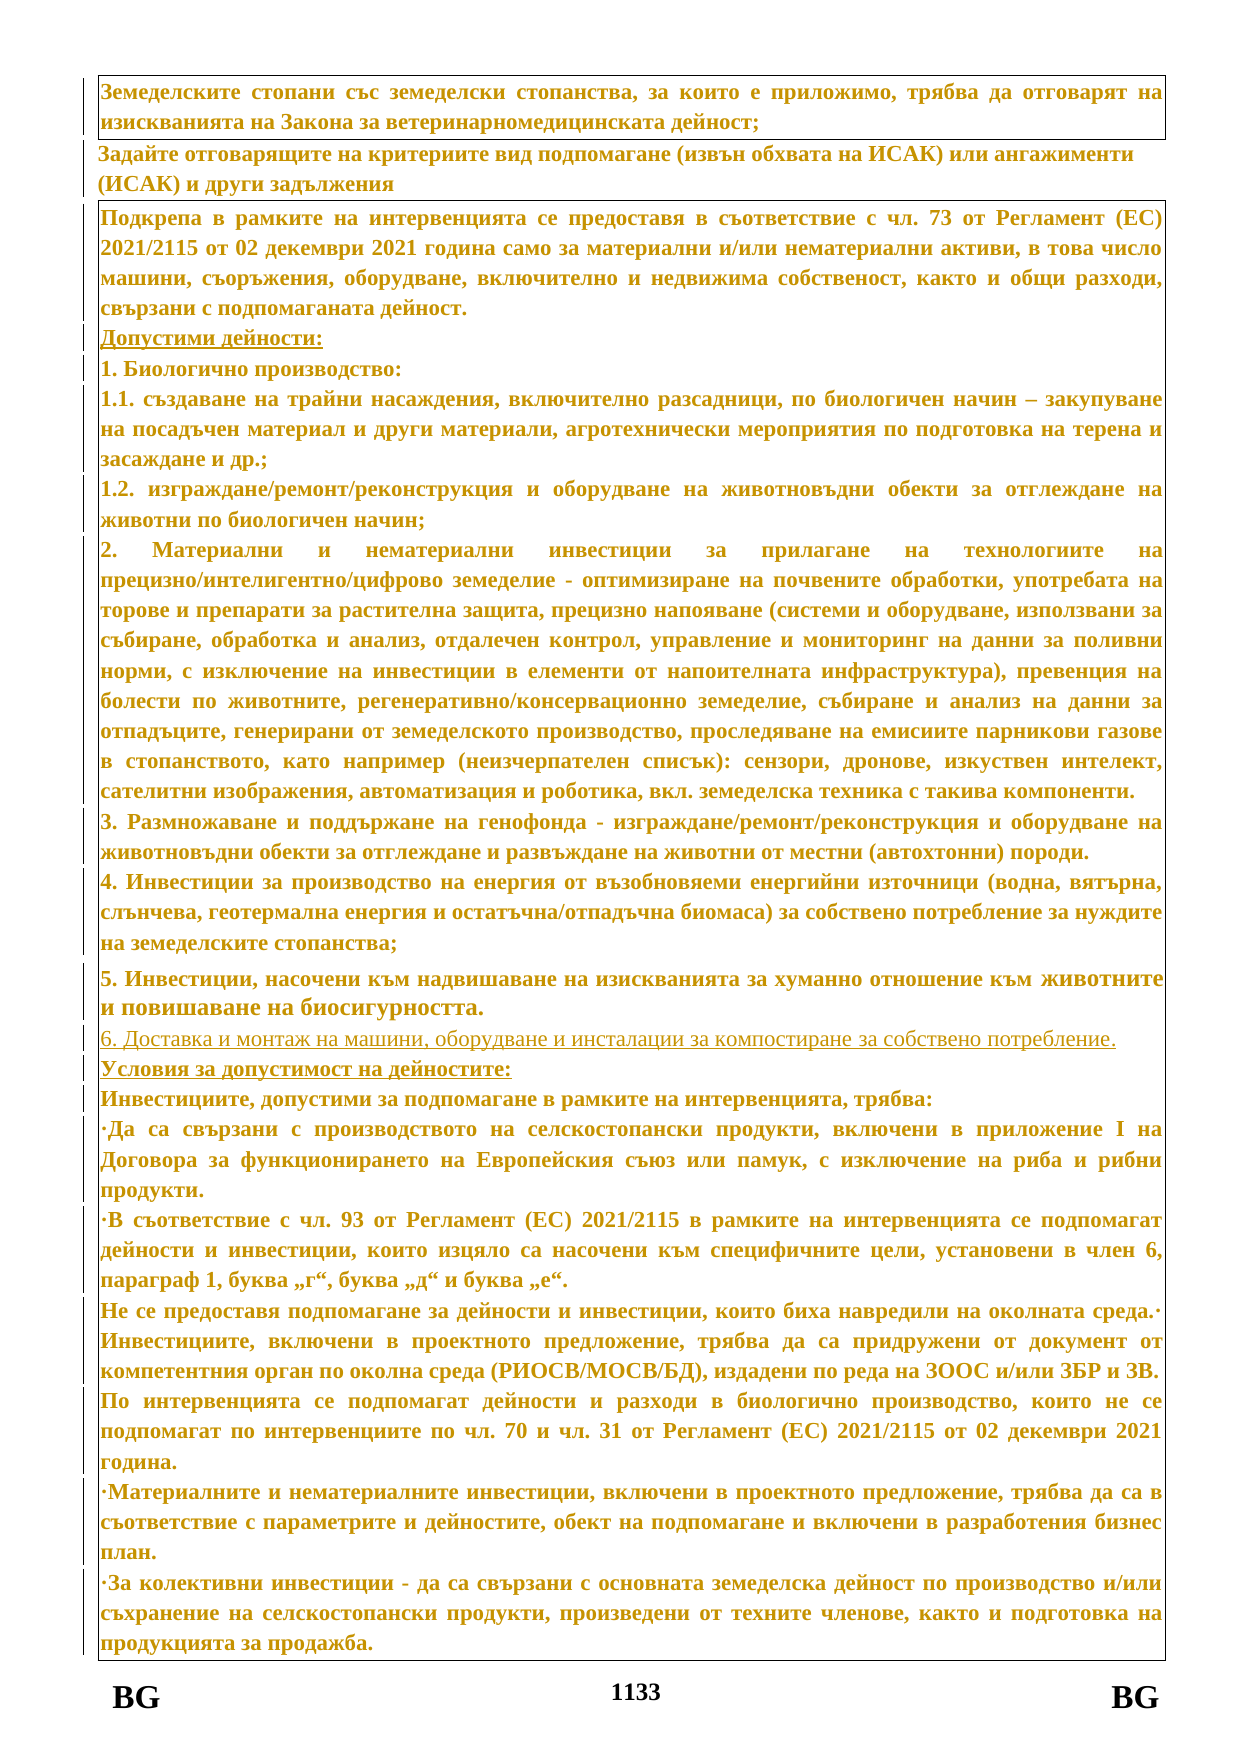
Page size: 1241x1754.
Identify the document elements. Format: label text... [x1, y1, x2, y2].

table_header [99, 76, 1165, 139]
text Задайте отговарящите на критериите вид подпомагане (извън обхвата на ИСАК) или ангажименти (ИСАК) и други задължения [97, 140, 1165, 197]
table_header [99, 201, 1165, 1660]
